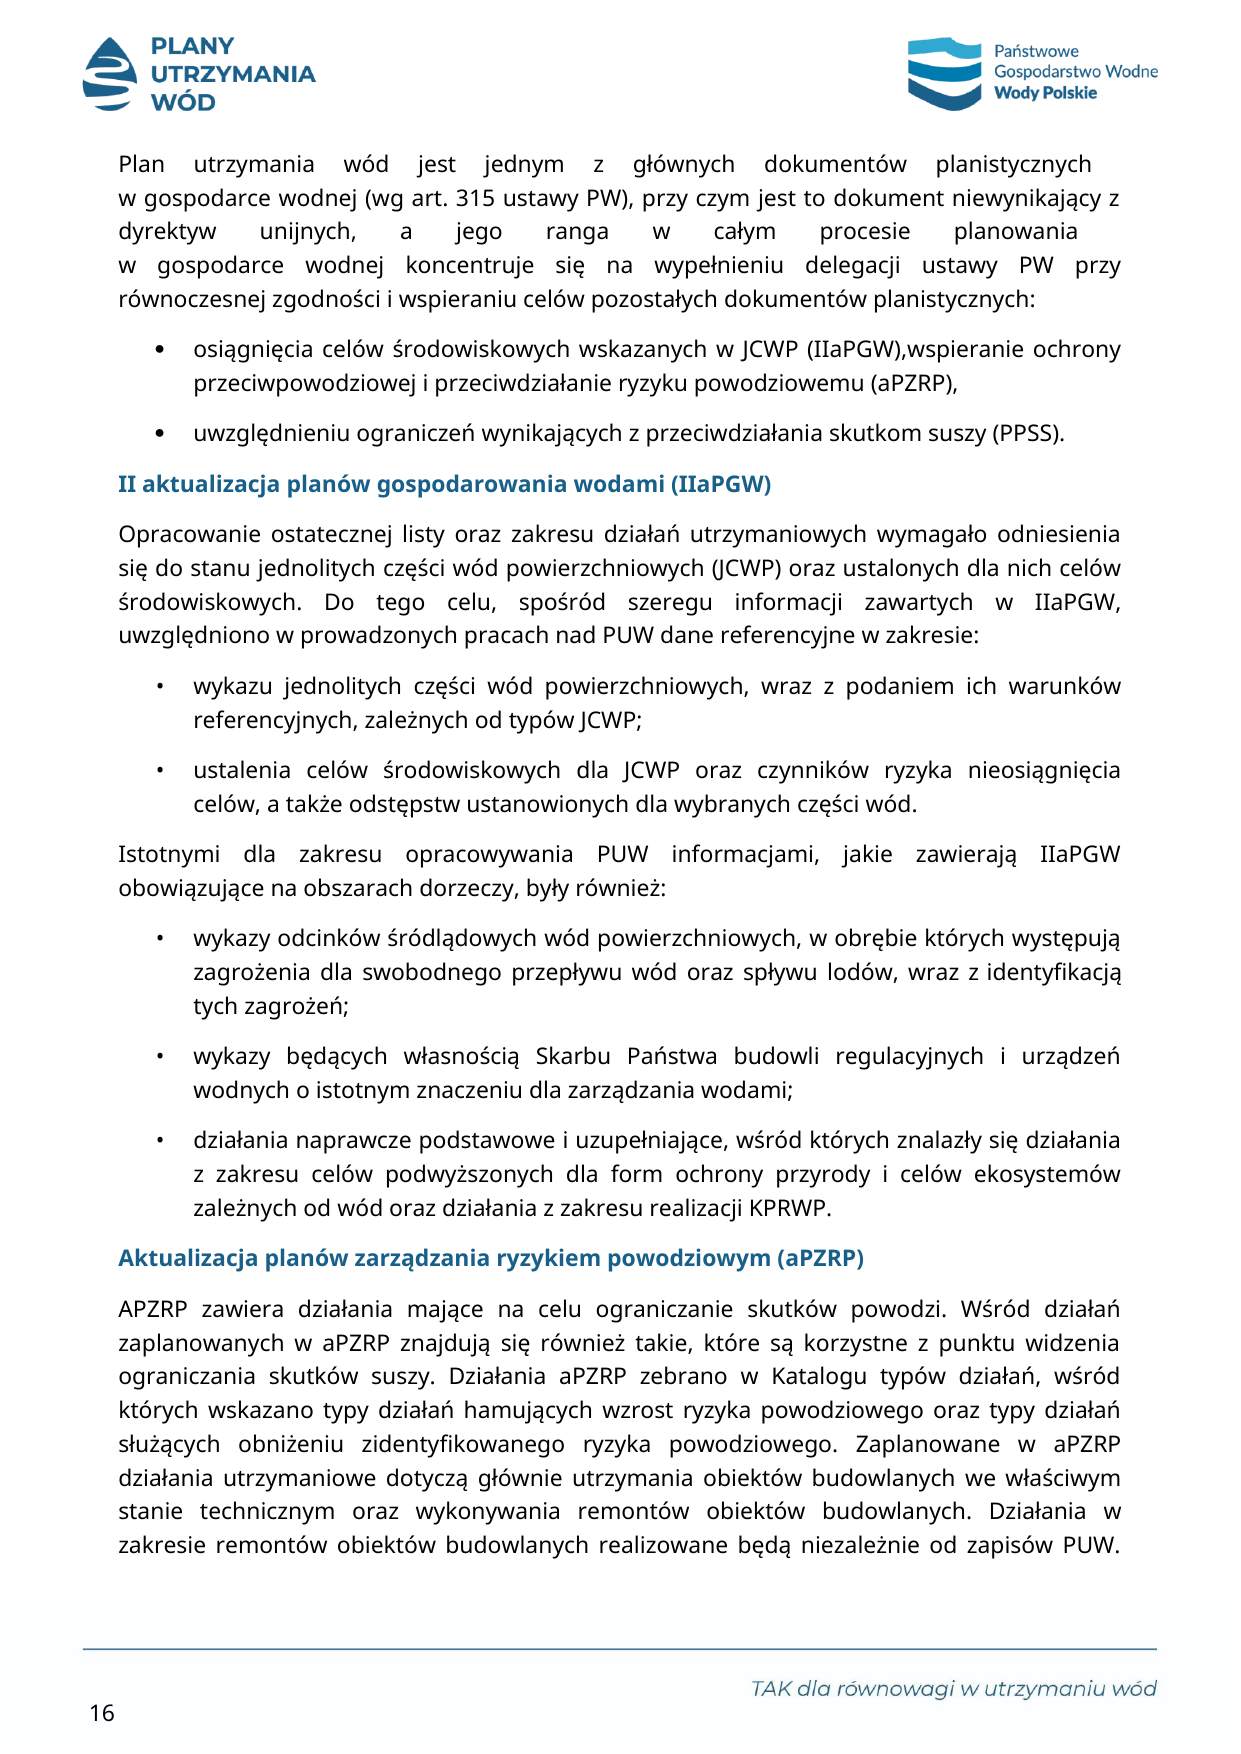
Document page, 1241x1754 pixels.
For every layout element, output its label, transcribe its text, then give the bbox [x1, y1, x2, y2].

picture [0, 1600, 1240, 1751]
list wykazy odcinków śródlądowych wód powierzchniowych, w obrębie których występują zagrożenia dla swobodnego przepływu wód oraz spływu lodów, wraz z identyfikacją tych zagrożeń; [156, 922, 1122, 1021]
list wykazy będących własnością Skarbu Państwa budowli regulacyjnych i urządzeń wodnych o istotnym znaczeniu dla zarządzania wodami; [156, 1040, 1122, 1105]
text Istotnymi dla zakresu opracowywania PUW informacjami, jakie zawierają IIaPGW obowiązujące na obszarach dorzeczy, były również: [118, 838, 1122, 903]
list ustalenia celów środowiskowych dla JCWP oraz czynników ryzyka nieosiągnięcia celów, a także odstępstw ustanowionych dla wybranych części wód. [156, 754, 1122, 819]
text Opracowanie ostatecznej listy oraz zakresu działań utrzymaniowych wymagało odniesienia się do stanu jednolitych części wód powierzchniowych (JCWP) oraz ustalonych dla nich celów środowiskowych. Do tego celu, spośród szeregu informacji zawartych w IIaPGW, uwzględniono w prowadzonych pracach nad PUW dane referencyjne w zakresie: [118, 518, 1122, 651]
text Plan utrzymania wód jest jednym z głównych dokumentów planistycznych w gospodarce wodnej (wg art. 315 ustawy PW), przy czym jest to dokument niewynikający z dyrektyw unijnych, a jego ranga w całym procesie planowania w gospodarce wodnej koncentruje się na wypełnieniu delegacji ustawy PW przy równoczesnej zgodności i wspieraniu celów pozostałych dokumentów planistycznych: [118, 148, 1122, 314]
text Aktualizacja planów zarządzania ryzykiem powodziowym (aPZRP) [118, 1242, 1122, 1273]
list uwzględnieniu ograniczeń wynikających z przeciwdziałania skutkom suszy (PPSS). [156, 417, 1122, 448]
list działania naprawcze podstawowe i uzupełniające, wśród których znalazły się działania z zakresu celów podwyższonych dla form ochrony przyrody i celów ekosystemów zależnych od wód oraz działania z zakresu realizacji KPRWP. [156, 1124, 1122, 1223]
text II aktualizacja planów gospodarowania wodami (IIaPGW) [118, 468, 1122, 499]
picture [0, 0, 1241, 149]
list osiągnięcia celów środowiskowych wskazanych w JCWP (IIaPGW),wspieranie ochrony przeciwpowodziowej i przeciwdziałanie ryzyku powodziowemu (aPZRP), [156, 333, 1122, 398]
list wykazu jednolitych części wód powierzchniowych, wraz z podaniem ich warunków referencyjnych, zależnych od typów JCWP; [156, 670, 1122, 735]
